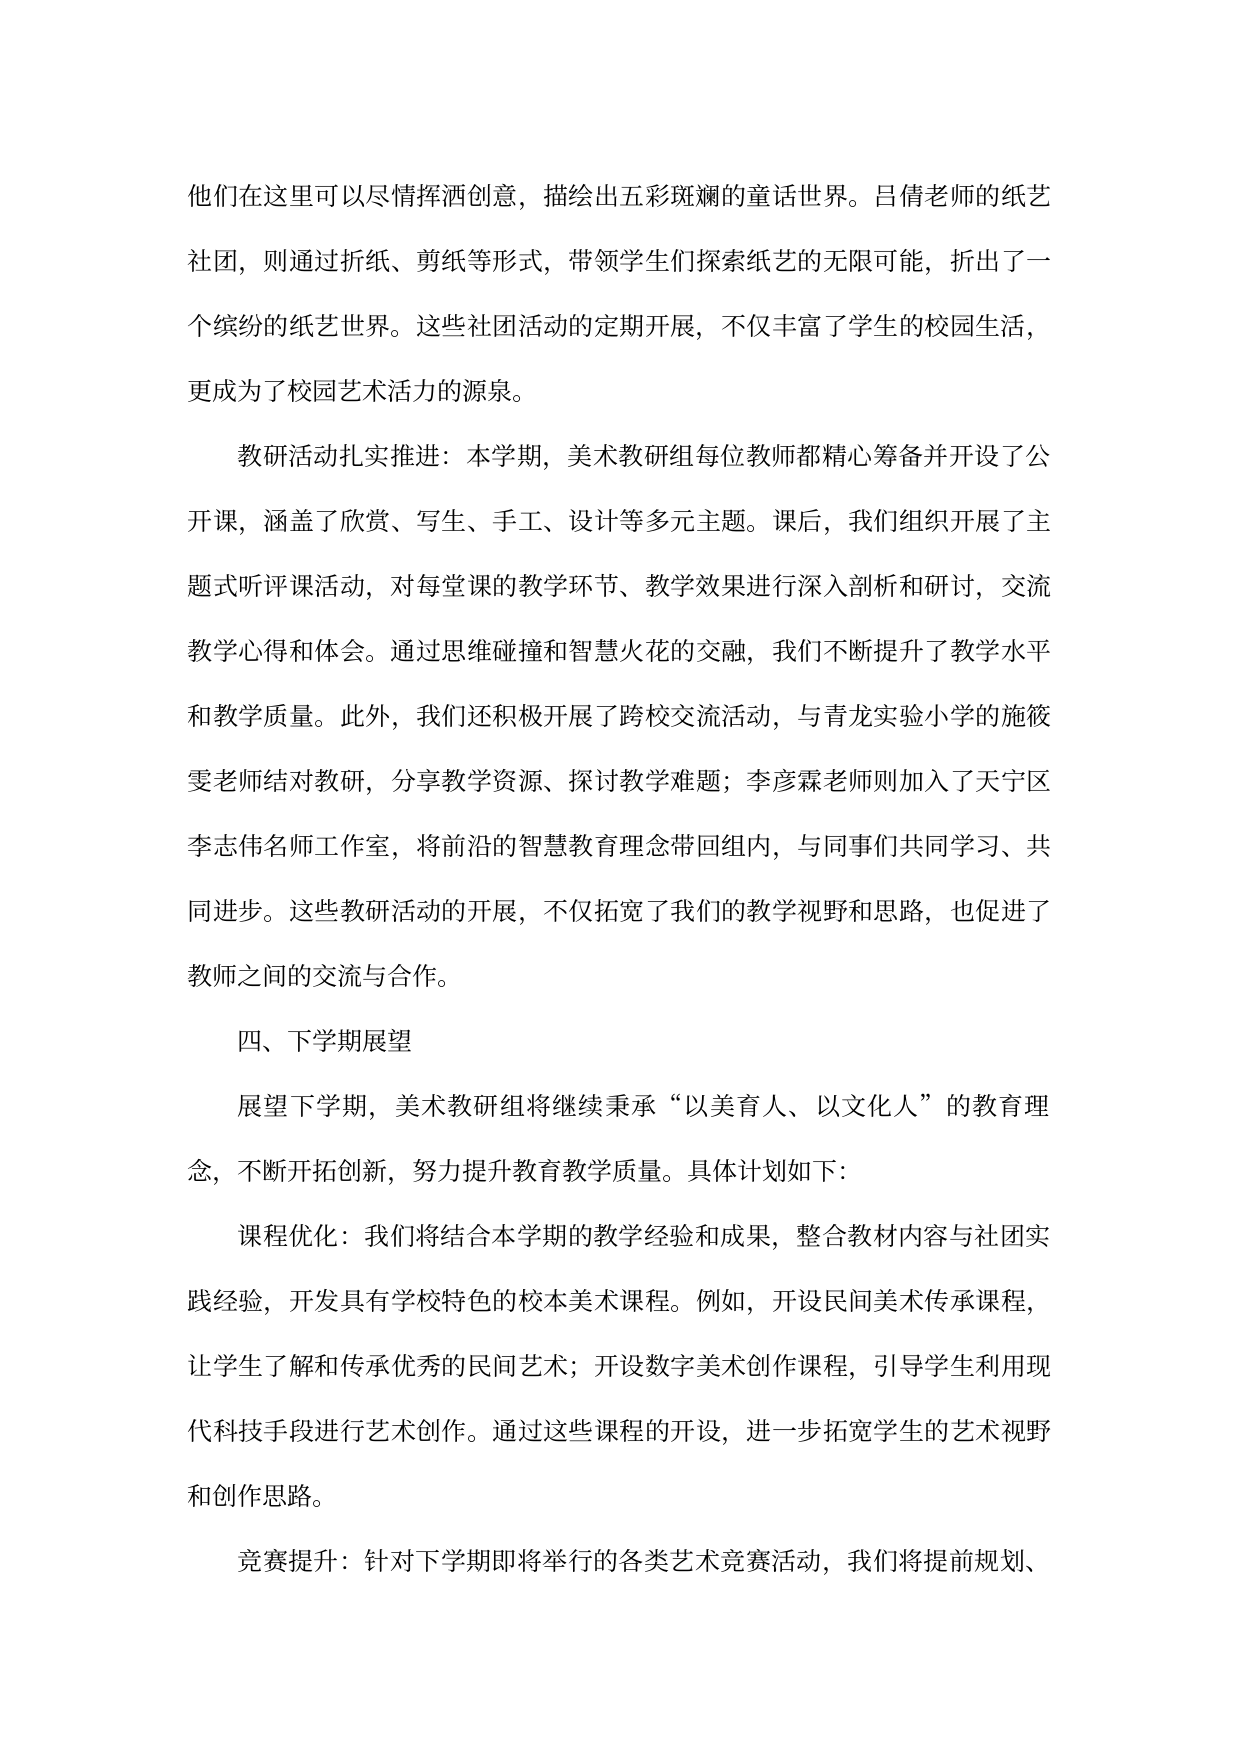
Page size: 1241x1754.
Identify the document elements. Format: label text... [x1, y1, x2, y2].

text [187, 1527, 1053, 1592]
text 四、下学期展望 [187, 1007, 1053, 1072]
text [187, 162, 1053, 422]
text 教研活动扎实推进：本学期，美术教研组每位教师都精心筹备并开设了公开课，涵盖了欣赏、写生、手工、设计等多元主题。课后，我们组织开展了主题式听评课活动，对每堂课的教学环节、教学效果进行深入剖析和研讨，交流教学心得和体会。通过思维碰撞和智慧火花的交融，我们不断提升了教学水平和教学质量。此外，我们还积极开展了跨校交流活动，与青龙实验小学的施筱雯老师结对教研，分享教学资源、探讨教学难题；李彦霖老师则加入了天宁区李志伟名师工作室，将前沿的智慧教育理念带回组内，与同事们共同学习、共同进步。这些教研活动的开展，不仅拓宽了我们的教学视野和思路，也促进了教师之间的交流与合作。 [187, 422, 1053, 1007]
text 课程优化：我们将结合本学期的教学经验和成果，整合教材内容与社团实践经验，开发具有学校特色的校本美术课程。例如，开设民间美术传承课程，让学生了解和传承优秀的民间艺术；开设数字美术创作课程，引导学生利用现代科技手段进行艺术创作。通过这些课程的开设，进一步拓宽学生的艺术视野和创作思路。 [187, 1202, 1053, 1527]
text 展望下学期，美术教研组将继续秉承“以美育人、以文化人”的教育理念，不断开拓创新，努力提升教育教学质量。具体计划如下： [187, 1072, 1053, 1202]
